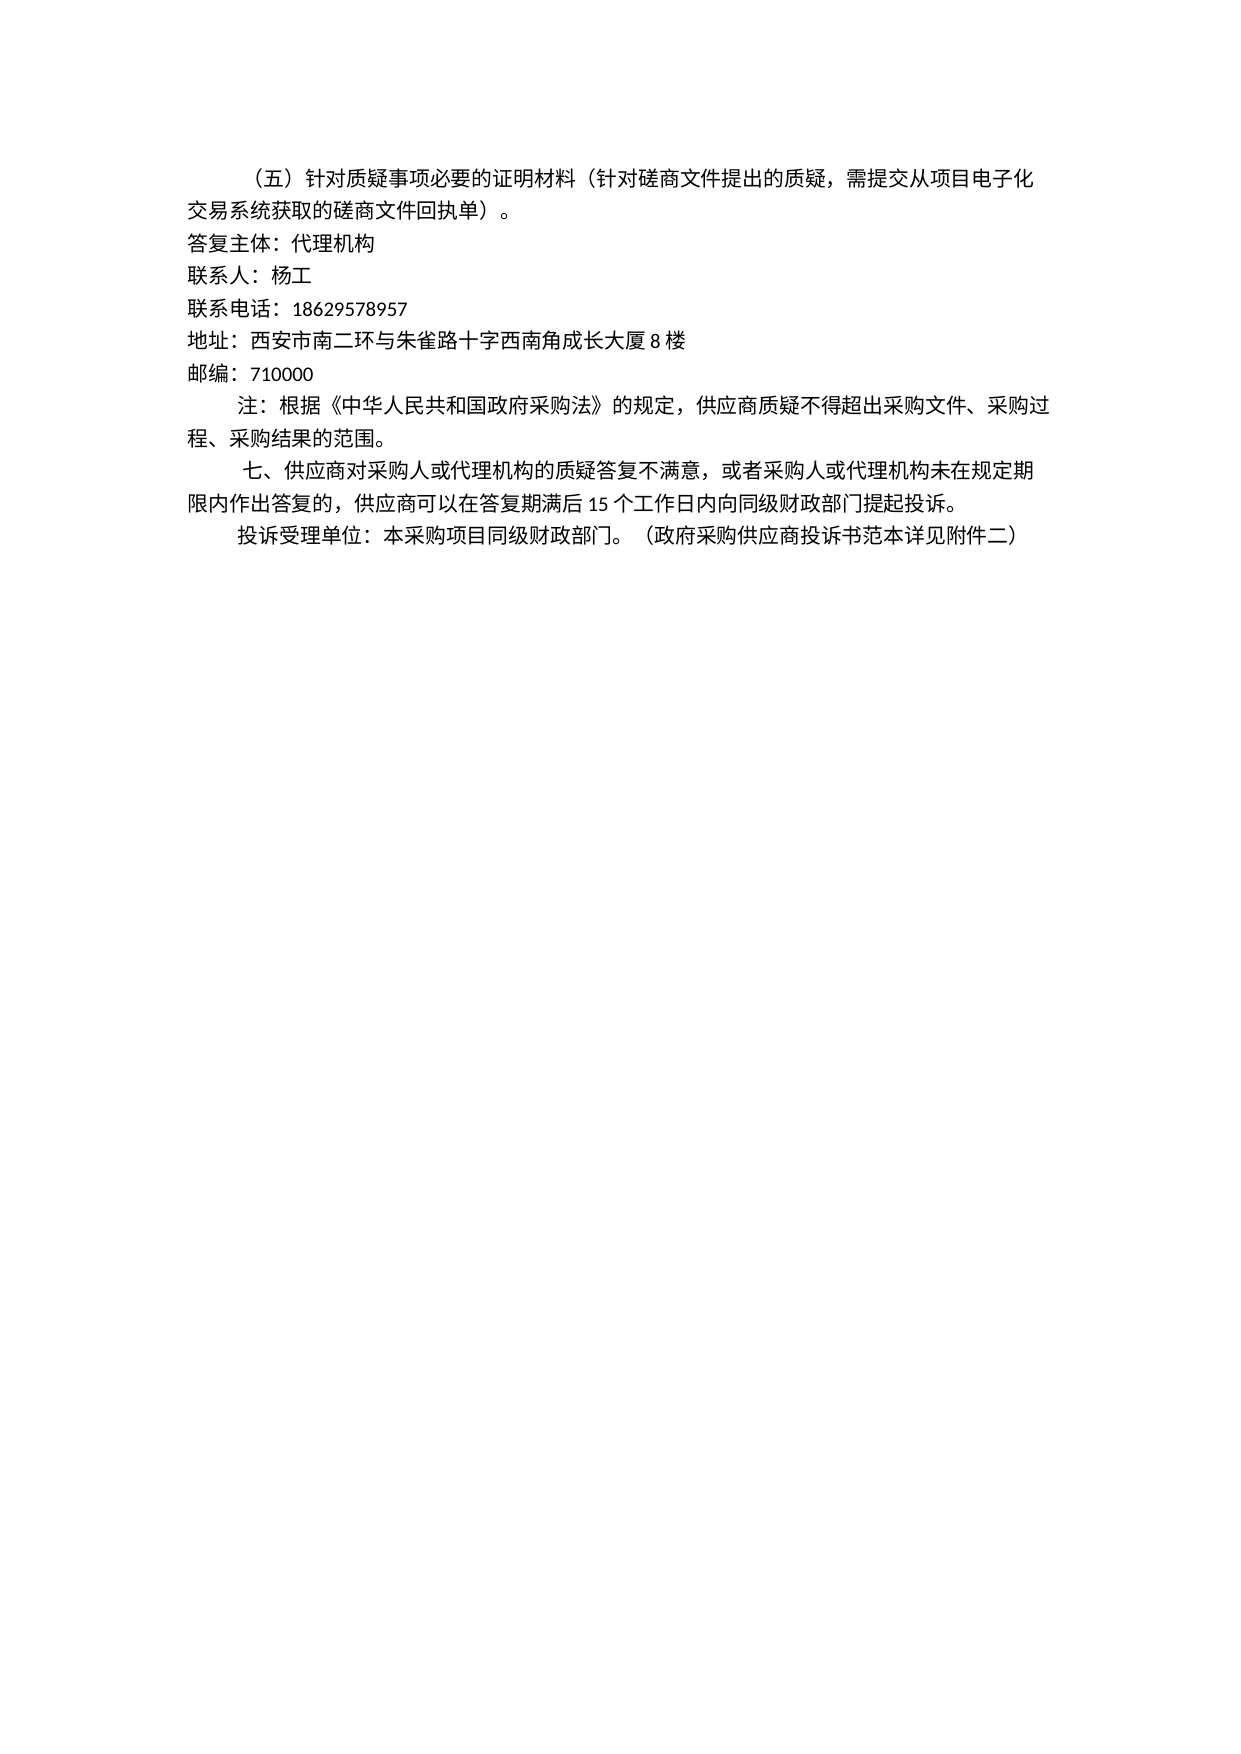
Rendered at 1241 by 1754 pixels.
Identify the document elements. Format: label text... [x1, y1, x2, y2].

text 邮编：710000 [187, 357, 1053, 389]
text 七、供应商对采购人或代理机构的质疑答复不满意，或者采购人或代理机构未在规定期限内作出答复的，供应商可以在答复期满后15个工作日内向同级财政部门提起投诉。 [187, 454, 1053, 519]
text 注：根据《中华人民共和国政府采购法》的规定，供应商质疑不得超出采购文件、采购过程、采购结果的范围。 [187, 389, 1053, 454]
text （五）针对质疑事项必要的证明材料（针对磋商文件提出的质疑，需提交从项目电子化交易系统获取的磋商文件回执单）。 [187, 162, 1053, 227]
text 答复主体：代理机构 [187, 227, 1053, 259]
text 地址：西安市南二环与朱雀路十字西南角成长大厦8楼 [187, 324, 1053, 357]
text 投诉受理单位：本采购项目同级财政部门。（政府采购供应商投诉书范本详见附件二） [187, 519, 1053, 552]
text 联系电话：18629578957 [187, 292, 1053, 324]
text 联系人：杨工 [187, 259, 1053, 292]
